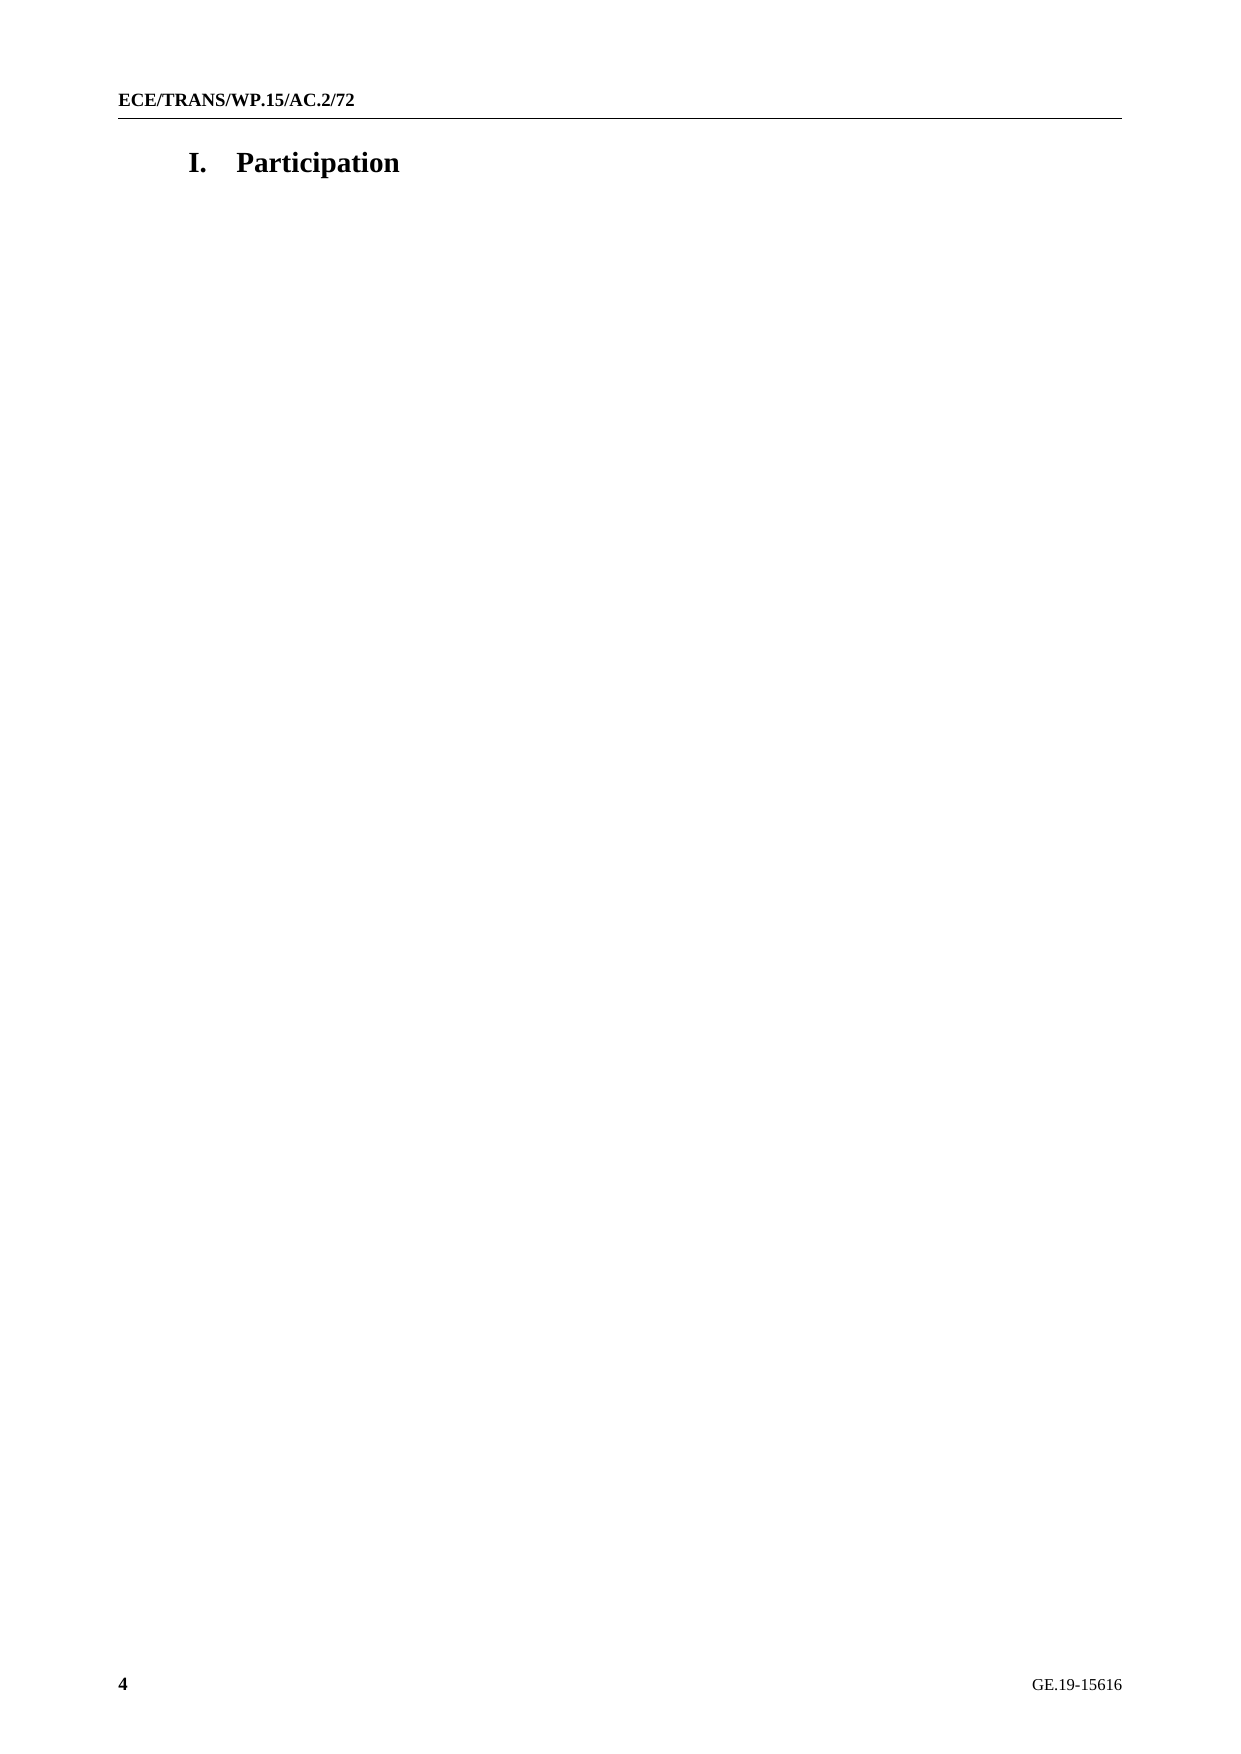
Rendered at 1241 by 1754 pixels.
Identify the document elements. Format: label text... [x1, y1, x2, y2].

text I. Participation [118, 148, 1004, 179]
